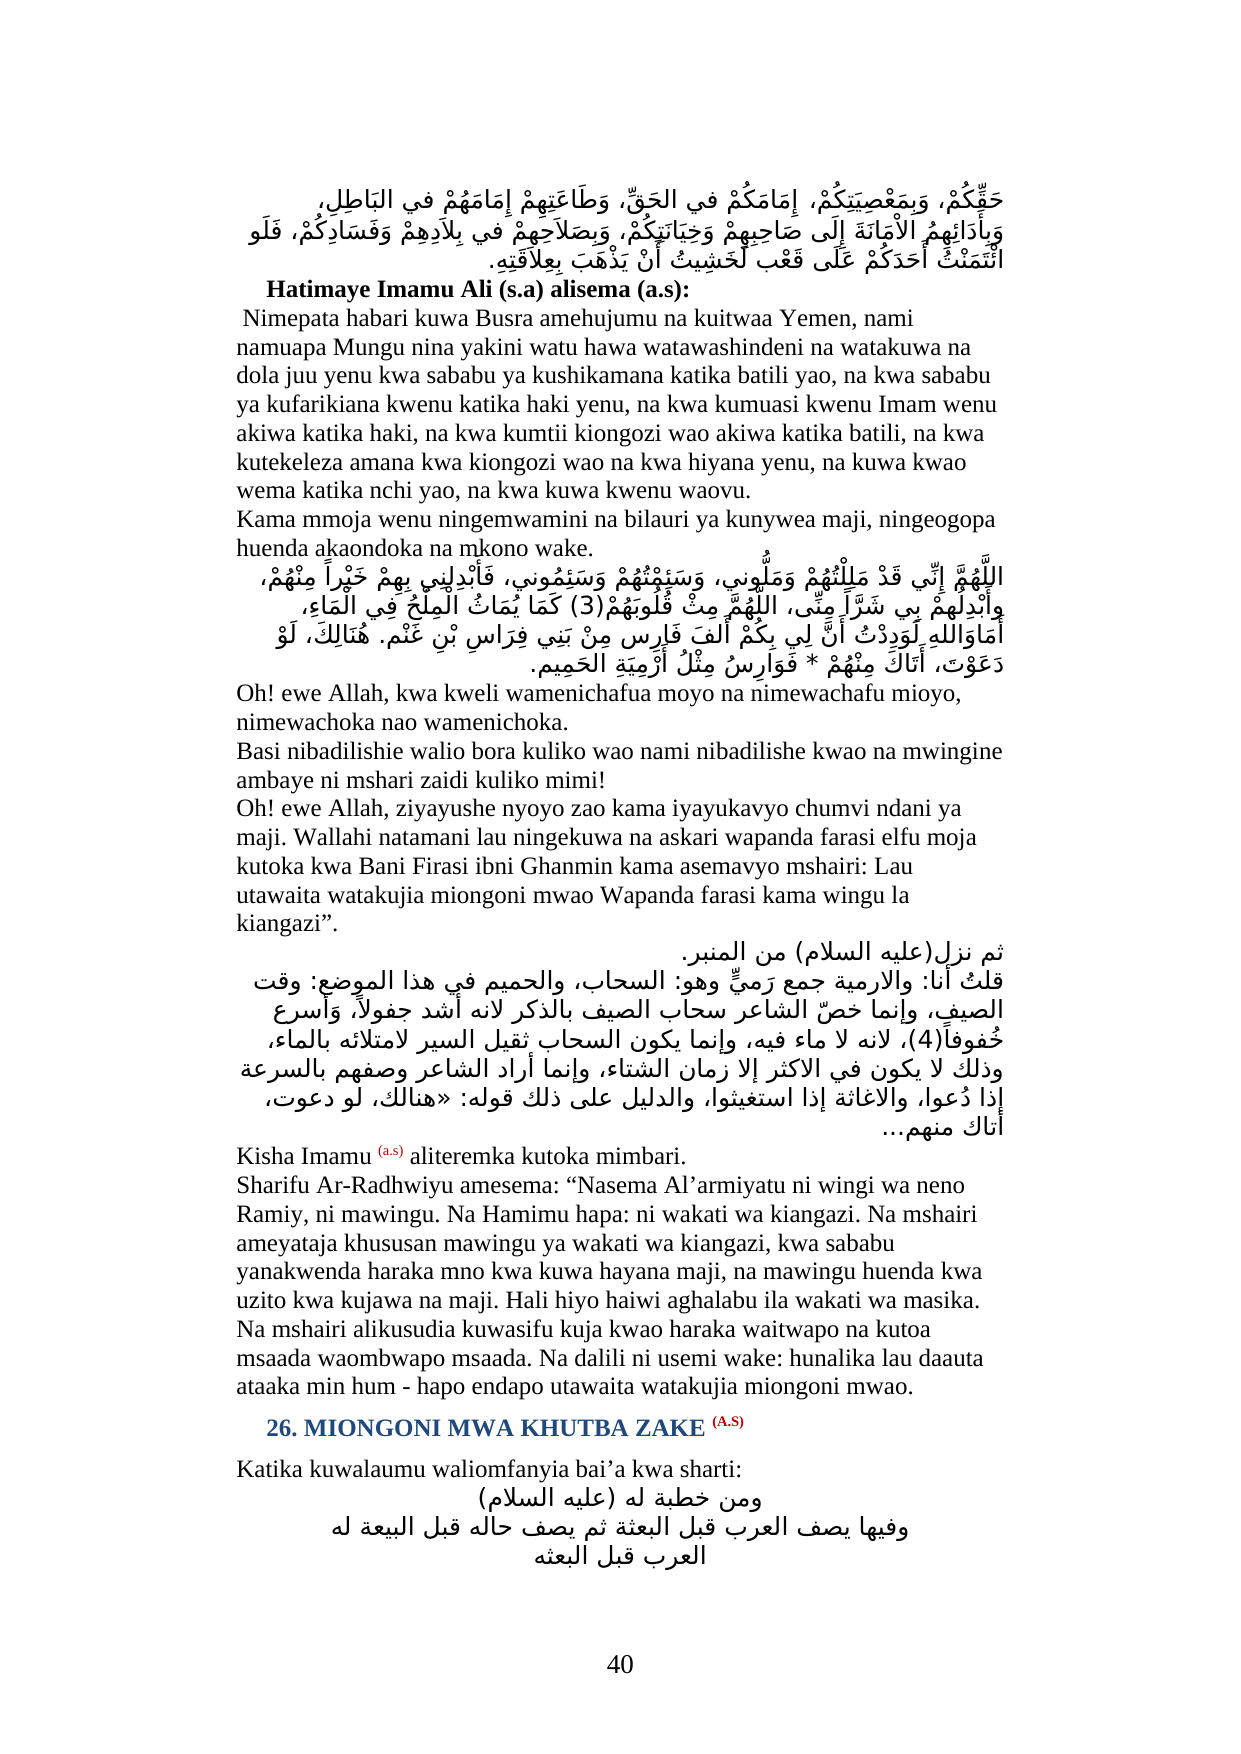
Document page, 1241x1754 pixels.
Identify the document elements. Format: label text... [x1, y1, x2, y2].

text Kama mmoja wenu ningemwamini na bilauri ya kunywea maji, ningeogopa huenda akaondoka na mkono wake. [236, 504, 1004, 562]
text Oh! ewe Allah, ziyayushe nyoyo zao kama iyayukavyo chumvi ndani ya maji. Wallahi natamani lau ningekuwa na askari wapanda farasi elfu moja kutoka kwa Bani Firasi ibni Ghanmin kama asemavyo mshairi: Lau utawaita watakujia miongoni mwao Wapanda farasi kama wingu la kiangazi”. [236, 793, 1004, 937]
text Basi nibadilishie walio bora kuliko wao nami nibadilishe kwao na mwingine ambaye ni mshari zaidi kuliko mimi! [236, 736, 1004, 793]
text Kisha Imamu (a.s) aliteremka kutoka mimbari. [236, 1141, 1004, 1170]
text Sharifu Ar-Radhwiyu amesema: “Nasema Al’armiyatu ni wingi wa neno Ramiy, ni mawingu. Na Hamimu hapa: ni wakati wa kiangazi. Na mshairi ameyataja khususan mawingu ya wakati wa kiangazi, kwa sababu yanakwenda haraka mno kwa kuwa hayana maji, na mawingu huenda kwa uzito kwa kujawa na maji. Hali hiyo haiwi aghalabu ila wakati wa masika. Na mshairi alikusudia kuwasifu kuja kwao haraka waitwapo na kutoa msaada waombwapo msaada. Na dalili ni usemi wake: hunalika lau daauta ataaka min hum - hapo endapo utawaita watakujia miongoni mwao. [236, 1170, 1004, 1400]
text قلتُ أنا: والارمية جمع رَميٍّ وهو: السحاب، والحميم في هذا الموضع: وقت الصيف، وإنما خصّ الشاعر سحاب الصيف بالذكر لانه أشد جفولاً، وَأسرع خُفوفاً(4)، لانه لا ماء فيه، وإنما يكون السحاب ثقيل السير لامتلائه بالماء، وذلك لا يكون في الاكثر إلا زمان الشتاء، وإنما أراد الشاعر وصفهم بالسرعة إذا دُعوا، والاغاثة إذا استغيثوا، والدليل على ذلك قوله: «هنالك، لو دعوت، أتاك منهم... [236, 966, 1004, 1141]
subtitle 26. MIONGONI MWA KHUTBA ZAKE (A.S) [236, 1413, 1004, 1441]
text ثم نزل(عليه السلام) من المنبر. [236, 937, 1004, 966]
text Katika kuwalaumu waliomfanyia bai’a kwa sharti: [236, 1454, 1004, 1483]
text ومن خطبة له (عليه السلام) [236, 1483, 1004, 1512]
text Nimepata habari kuwa Busra amehujumu na kuitwaa Yemen, nami namuapa Mungu nina yakini watu hawa watawashindeni na watakuwa na dola juu yenu kwa sababu ya kushikamana katika batili yao, na kwa sababu ya kufarikiana kwenu katika haki yenu, na kwa kumuasi kwenu Imam wenu akiwa katika haki, na kwa kumtii kiongozi wao akiwa katika batili, na kwa kutekeleza amana kwa kiongozi wao na kwa hiyana yenu, na kuwa kwao wema katika nchi yao, na kwa kuwa kwenu waovu. [236, 303, 1004, 504]
text وفيها يصف العرب قبل البعثة ثم يصف حاله قبل البيعة له [236, 1512, 1004, 1541]
text العرب قبل البعثه [236, 1541, 1004, 1570]
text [236, 177, 1004, 274]
text Oh! ewe Allah, kwa kweli wamenichafua moyo na nimewachafu mioyo, nimewachoka nao wamenichoka. [236, 678, 1004, 736]
text Hatimaye Imamu Ali (s.a) alisema (a.s): [236, 274, 1004, 303]
text اللَّهُمَّ إِنِّي قَدْ مَلِلْتُهُمْ وَمَلُّوني، وَسَئِمْتُهُمْ وَسَئِمُوني، فَأَبْدِلنِي بِهِمْ خَيْراً مِنْهُمْ، وأَبْدِلُهمْ بِي شَرَّاً مِنِّى، اللَّهُمَّ مِثْ قُلُوبَهُمْ(3) كَمَا يُمَاثُ الْمِلْحُ فِي الْمَاءِ، أَمَاوَاللهِ لَوَدِدْتُ أَنَّ لِي بِكُمْ أَلفَ فَارِس مِنْ بَنِي فِرَاسِ بْنِ غَنْم. هُنَالِكَ، لَوْ دَعَوْتَ، أَتَاكَ مِنْهُمْ * فَوَارِسُ مِثْلُ أَرْمِيَةِ الحَمِيم. [236, 562, 1004, 678]
